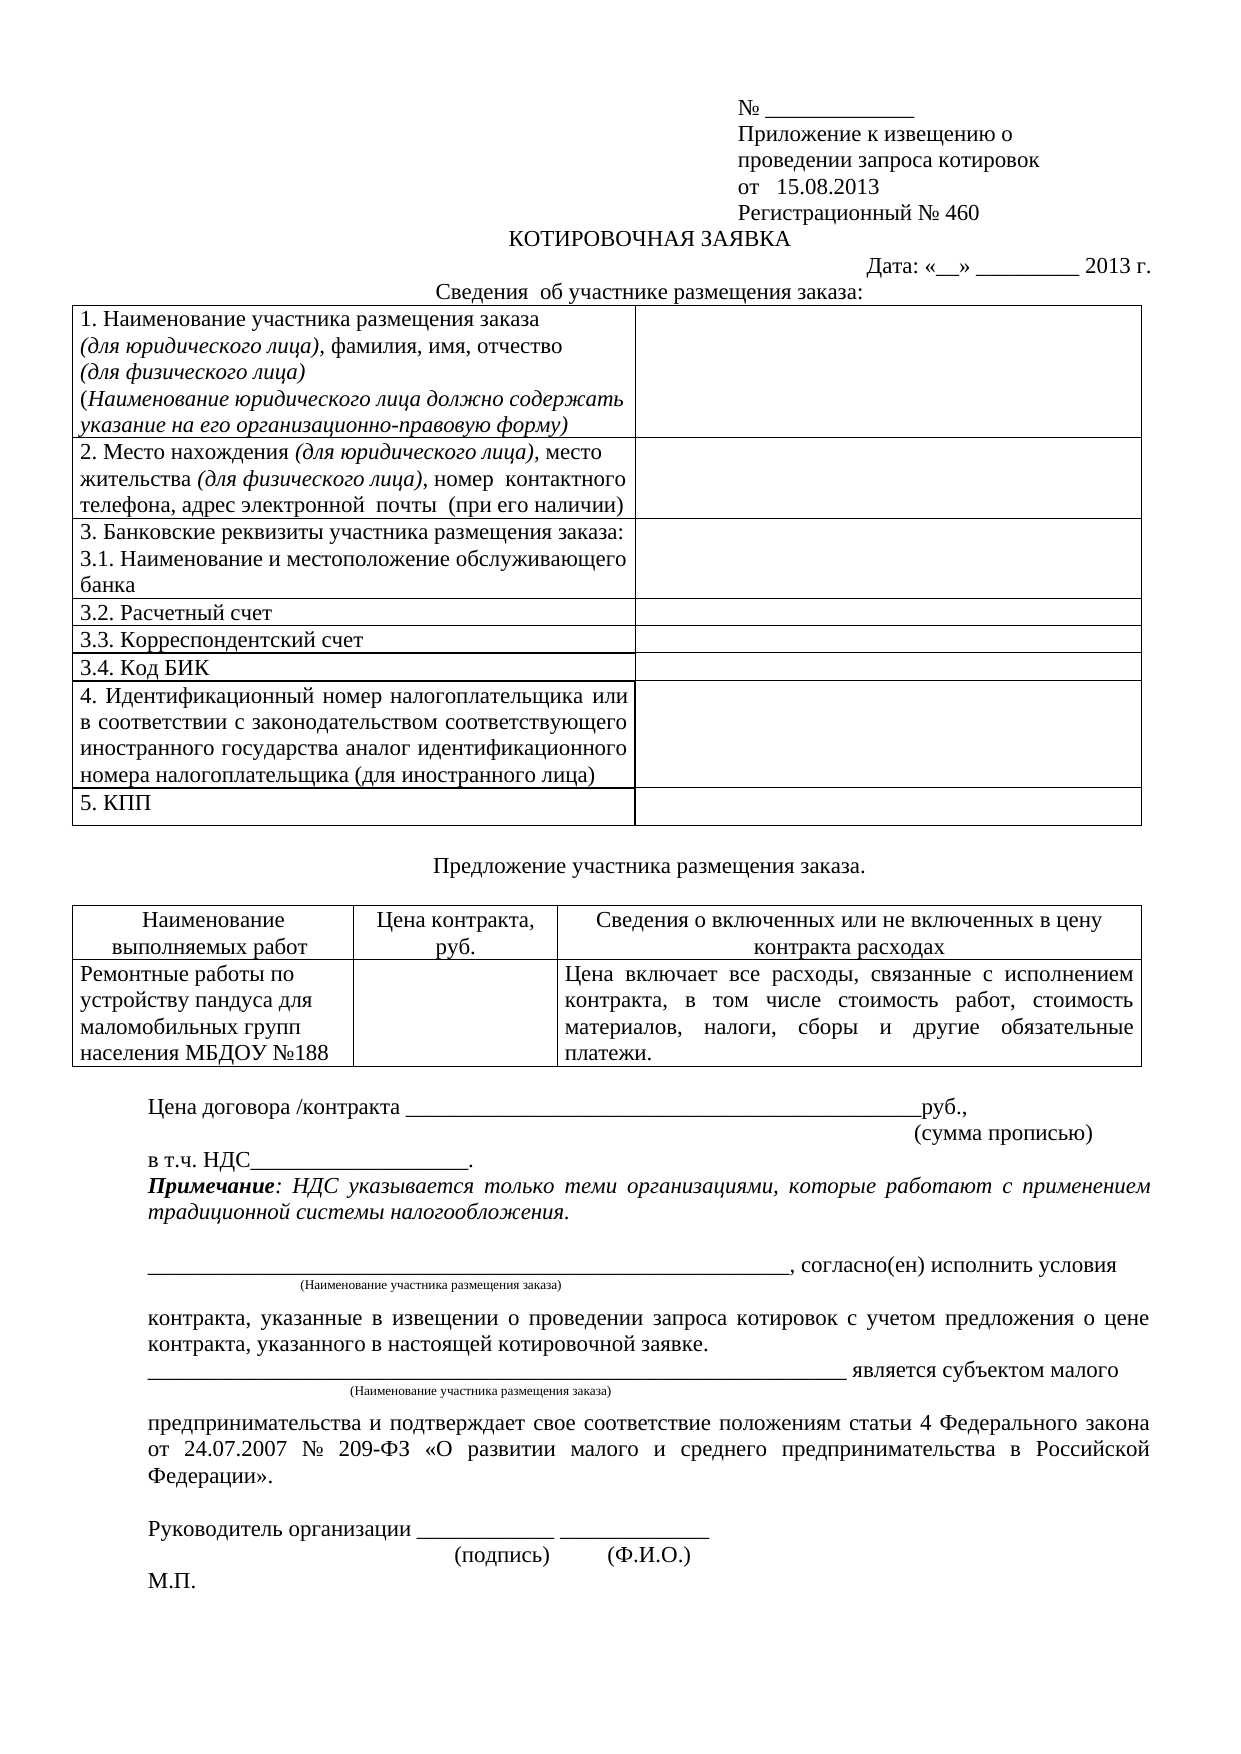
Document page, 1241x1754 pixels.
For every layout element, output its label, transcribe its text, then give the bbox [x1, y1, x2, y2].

text _____________________________________________________________ является субъектом малого [148, 1356, 1152, 1383]
table_cell [636, 599, 1141, 625]
table_cell [636, 438, 1141, 517]
table_cell 4. Идентификационный номер налогоплательщика или в соответствии с законодательством соответствующего иностранного государства аналог идентификационного номера налогоплательщика (для иностранного лица) [73, 682, 634, 787]
table_cell 5. КПП [73, 789, 634, 825]
text Сведения об участнике размещения заказа: [148, 278, 1152, 304]
table_cell [354, 960, 557, 1066]
text Примечание: НДС указывается только теми организациями, которые работают с применением традиционной системы налогообложения. [148, 1172, 1152, 1225]
text Предложение участника размещения заказа. [148, 853, 1152, 879]
text (Наименование участника размещения заказа) [148, 1383, 1152, 1409]
table_header Наименование выполняемых работ [73, 906, 353, 959]
text КОТИРОВОЧНАЯ ЗАЯВКА [148, 225, 1152, 252]
table_header Цена контракта, руб. [354, 906, 557, 959]
table_cell 3.2. Расчетный счет [73, 599, 635, 625]
text предпринимательства и подтверждает свое соответствие положениям статьи 4 Федерального закона от 24.07.2007 № 209-ФЗ «О развитии малого и среднего предпринимательства в Российской Федерации». [148, 1409, 1152, 1488]
table_header 1. Наименование участника размещения заказа (для юридического лица), фамилия, имя, отчество (для физического лица) (Наименование юридического лица должно содержать указание на его организационно-правовую форму) [73, 306, 635, 437]
text в т.ч. НДС___________________. [148, 1146, 1152, 1172]
text ________________________________________________________, согласно(ен) исполнить условия [148, 1251, 1152, 1277]
table_header [636, 306, 1141, 437]
table_cell [636, 788, 1141, 825]
text № _____________ [738, 94, 1152, 120]
table_header Сведения о включенных или не включенных в цену контракта расходах [558, 906, 1141, 959]
table_cell 3.4. Код БИК [73, 654, 635, 680]
text Приложение к извещению о [738, 120, 1152, 146]
text (подпись) (Ф.И.О.) [148, 1541, 1152, 1567]
table_cell 3.3. Корреспондентский счет [73, 626, 635, 652]
table_cell [636, 681, 1141, 787]
table_cell 2. Место нахождения (для юридического лица), место жительства (для физического лица), номер контактного телефона, адрес электронной почты (при его наличии) [73, 438, 635, 517]
table_cell [636, 519, 1141, 597]
table_cell [636, 626, 1141, 652]
text М.П. [148, 1567, 1152, 1594]
text Дата: «__» _________ 2013 г. [148, 252, 1152, 278]
text Регистрационный № 460 [738, 199, 1152, 225]
table_cell 3. Банковские реквизиты участника размещения заказа: 3.1. Наименование и местоположение обслуживающего банка [73, 519, 635, 597]
text (Наименование участника размещения заказа) [148, 1277, 1152, 1304]
table_cell Ремонтные работы по устройству пандуса для маломобильных групп населения МБДОУ №188 [73, 960, 353, 1066]
text Руководитель организации ____________ _____________ [148, 1514, 1152, 1541]
text контракта, указанные в извещении о проведении запроса котировок с учетом предложения о цене контракта, указанного в настоящей котировочной заявке. [148, 1304, 1152, 1356]
table_cell Цена включает все расходы, связанные с исполнением контракта, в том числе стоимость работ, стоимость материалов, налоги, сборы и другие обязательные платежи. [558, 960, 1141, 1066]
text от 15.08.2013 [738, 173, 1152, 199]
text проведении запроса котировок [738, 146, 1152, 173]
text (сумма прописью) [148, 1119, 1152, 1146]
table_cell [636, 653, 1141, 680]
text Цена договора /контракта _____________________________________________руб., [148, 1093, 1152, 1119]
